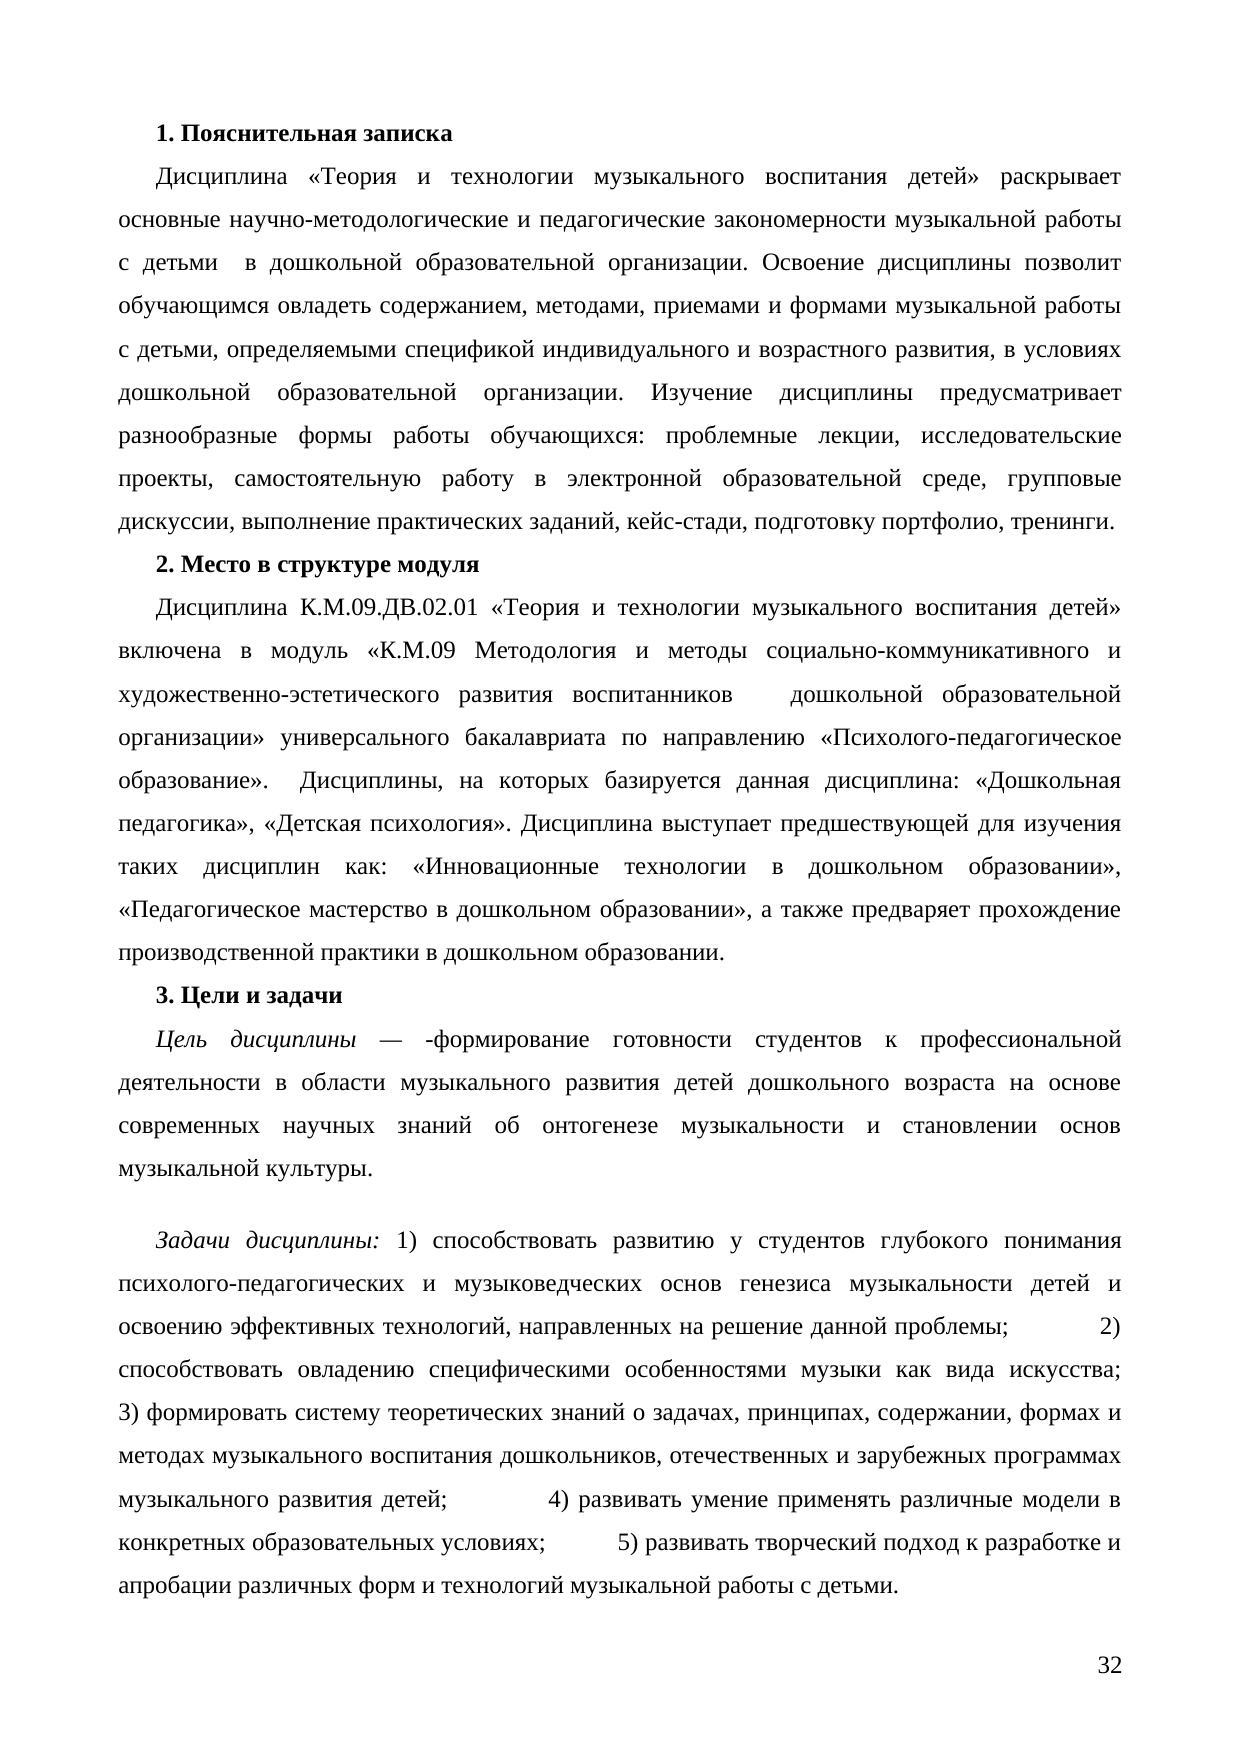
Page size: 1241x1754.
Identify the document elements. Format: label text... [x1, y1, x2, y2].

subtitle 3. Цели и задачи [118, 981, 1122, 1009]
text Цель дисциплины — -формирование готовности студентов к профессиональной деятельности в области музыкального развития детей дошкольного возраста на основе современных научных знаний об онтогенезе музыкальности и становлении основ музыкальной культуры. [118, 1024, 1122, 1182]
text Дисциплина К.М.09.ДВ.02.01 «Теория и технологии музыкального воспитания детей» включена в модуль «К.М.09 Методология и методы социально-коммуникативного и художественно-эстетического развития воспитанников дошкольной образовательной организации» универсального бакалавриата по направлению «Психолого-педагогическое образование». Дисциплины, на которых базируется данная дисциплина: «Дошкольная педагогика», «Детская психология». Дисциплина выступает предшествующей для изучения таких дисциплин как: «Инновационные технологии в дошкольном образовании», «Педагогическое мастерство в дошкольном образовании», а также предваряет прохождение производственной практики в дошкольном образовании. [118, 592, 1122, 966]
subtitle 1. Пояснительная записка [118, 118, 1122, 147]
text Задачи дисциплины: 1) способствовать развитию у студентов глубокого понимания психолого-педагогических и музыковедческих основ генезиса музыкальности детей и освоению эффективных технологий, направленных на решение данной проблемы; 2) способствовать овладению специфическими особенностями музыки как вида искусства; 3) формировать систему теоретических знаний о задачах, принципах, содержании, формах и методах музыкального воспитания дошкольников, отечественных и зарубежных программах музыкального развития детей; 4) развивать умение применять различные модели в конкретных образовательных условиях; 5) развивать творческий подход к разработке и апробации различных форм и технологий музыкальной работы с детьми. [118, 1225, 1122, 1599]
text Дисциплина «Теория и технологии музыкального воспитания детей» раскрывает основные научно-методологические и педагогические закономерности музыкальной работы с детьми в дошкольной образовательной организации. Освоение дисциплины позволит обучающимся овладеть содержанием, методами, приемами и формами музыкальной работы с детьми, определяемыми спецификой индивидуального и возрастного развития, в условиях дошкольной образовательной организации. Изучение дисциплины предусматривает разнообразные формы работы обучающихся: проблемные лекции, исследовательские проекты, самостоятельную работу в электронной образовательной среде, групповые дискуссии, выполнение практических заданий, кейс-стади, подготовку портфолио, тренинги. [118, 161, 1122, 535]
subtitle 2. Место в структуре модуля [118, 549, 1122, 578]
